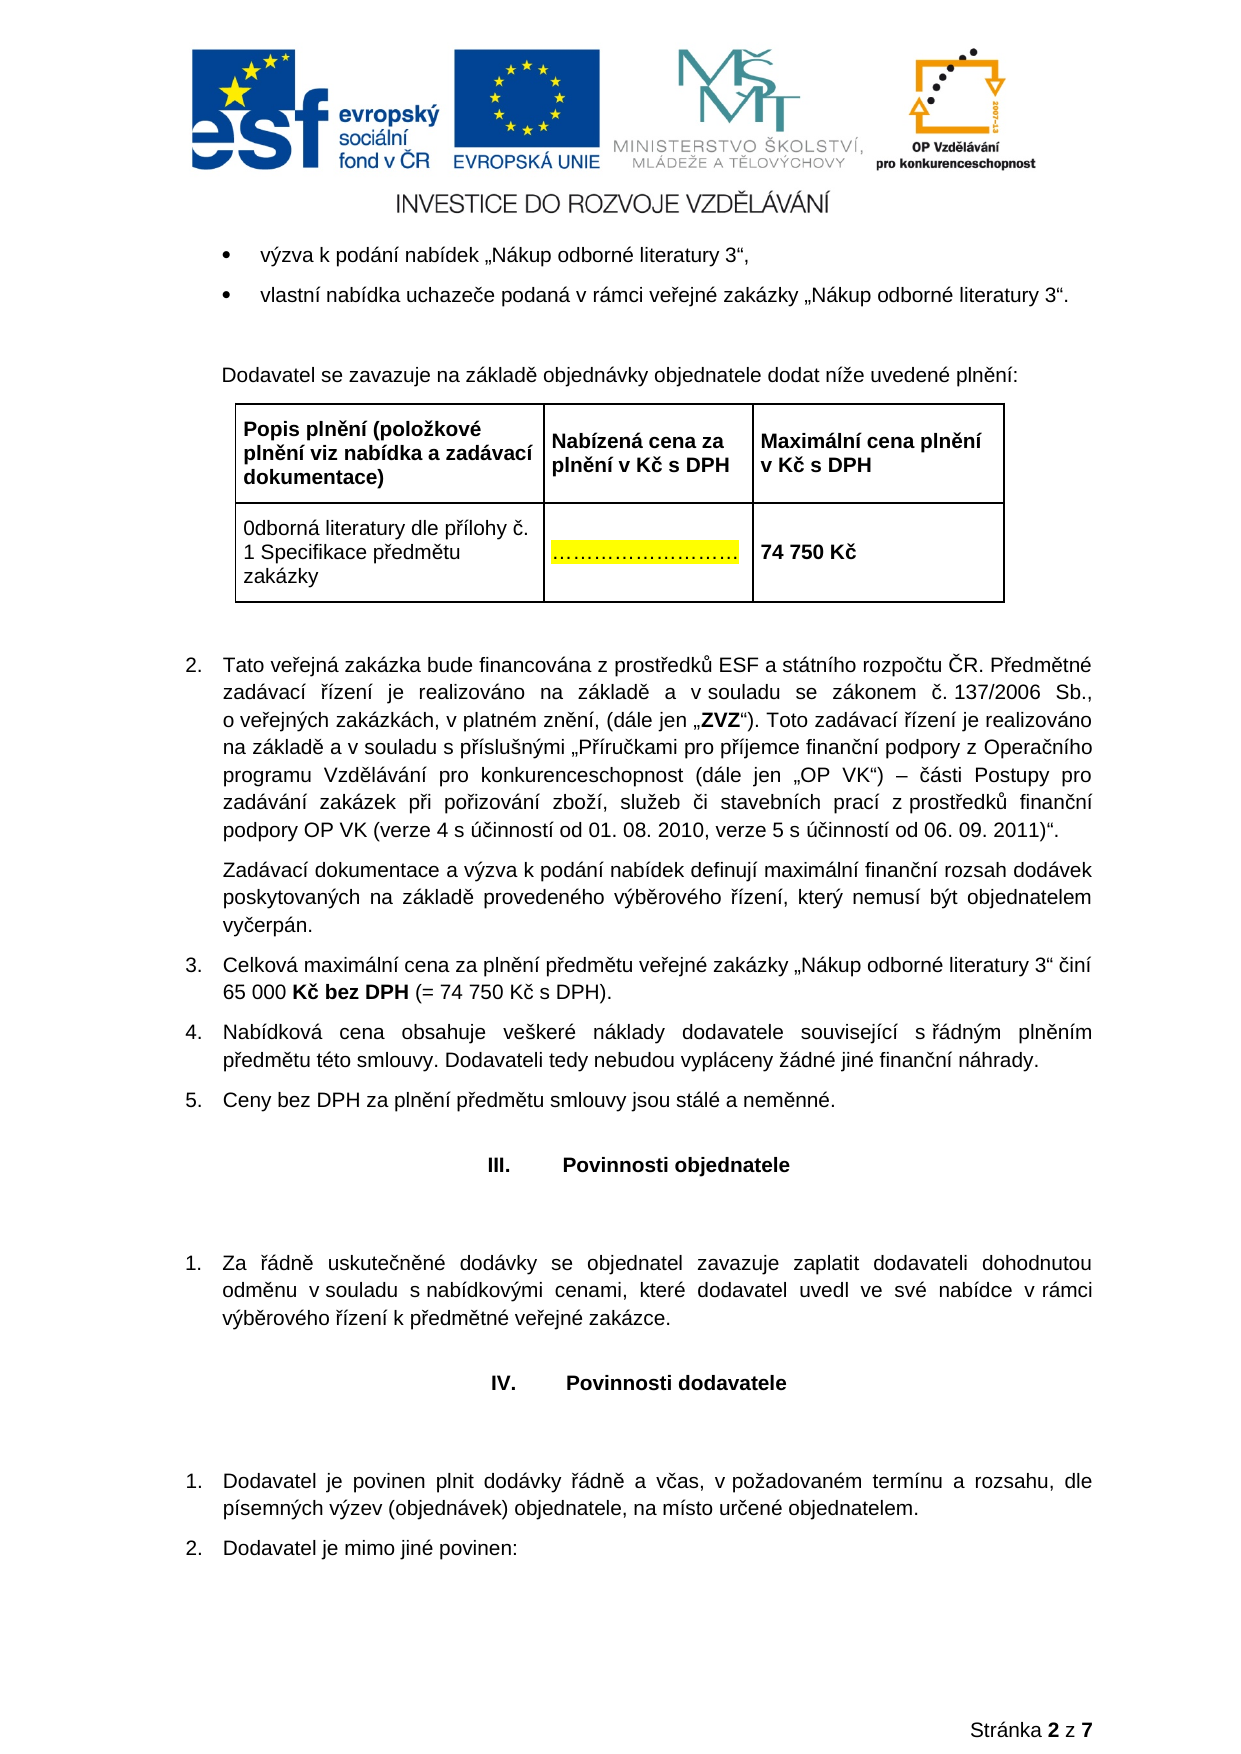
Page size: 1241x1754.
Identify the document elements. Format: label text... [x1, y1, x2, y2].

table_cell 74 750 Kč [754, 504, 1003, 601]
list Tato veřejná zakázka bude financována z prostředků ESF a státního rozpočtu ČR. Předmětné zadávací řízení je realizováno na základě a v souladu se zákonem č. 137/2006 Sb., o veřejných zakázkách, v platném znění, (dále jen „ZVZ“). Toto zadávací řízení je realizováno na základě a v souladu s příslušnými „Příručkami pro příjemce finanční podpory z Operačního programu Vzdělávání pro konkurenceschopnost (dále jen „OP VK“) – části Postupy pro zadávání zakázek při pořizování zboží, služeb či stavebních prací z prostředků finanční podpory OP VK (verze 4 s účinností od 01. 08. 2010, verze 5 s účinností od 06. 09. 2011)“. [185, 653, 1093, 842]
table_header Maximální cena plnění v Kč s DPH [754, 405, 1003, 502]
list Celková maximální cena za plnění předmětu veřejné zakázky „Nákup odborné literatury 3“ činí 65 000 Kč bez DPH (= 74 750 Kč s DPH). [185, 953, 1093, 1004]
table_header Nabízená cena za plnění v Kč s DPH [545, 405, 752, 502]
list Za řádně uskutečněné dodávky se objednatel zavazuje zaplatit dodavateli dohodnutou odměnu v souladu s nabídkovými cenami, které dodavatel uvedl ve své nabídce v rámci výběrového řízení k předmětné veřejné zakázce. [185, 1251, 1093, 1329]
list Nabídková cena obsahuje veškeré náklady dodavatele související s řádným plněním předmětu této smlouvy. Dodavateli tedy nebudou vypláceny žádné jiné finanční náhrady. [185, 1020, 1093, 1072]
text Dodavatel se zavazuje na základě objednávky objednatele dodat níže uvedené plnění: [221, 363, 1093, 387]
list Ceny bez DPH za plnění předmětu smlouvy jsou stálé a neměnné. [185, 1088, 1093, 1112]
table_cell ……………………… [545, 504, 752, 601]
list výzva k podání nabídek „Nákup odborné literatury 3“, [223, 243, 1093, 266]
picture [147, 11, 1093, 243]
list Povinnosti dodavatele [185, 1371, 1093, 1394]
list vlastní nabídka uchazeče podaná v rámci veřejné zakázky „Nákup odborné literatury 3“. [223, 282, 1093, 307]
table_cell 0dborná literatury dle přílohy č. 1 Specifikace předmětu zakázky [236, 504, 543, 601]
list Povinnosti objednatele [185, 1153, 1093, 1177]
table_header Popis plnění (položkové plnění viz nabídka a zadávací dokumentace) [236, 405, 543, 502]
text Zadávací dokumentace a výzva k podání nabídek definují maximální finanční rozsah dodávek poskytovaných na základě provedeného výběrového řízení, který nemusí být objednatelem vyčerpán. [223, 858, 1093, 937]
list Dodavatel je mimo jiné povinen: [185, 1536, 1093, 1560]
list Dodavatel je povinen plnit dodávky řádně a včas, v požadovaném termínu a rozsahu, dle písemných výzev (objednávek) objednatele, na místo určené objednatelem. [185, 1468, 1093, 1520]
